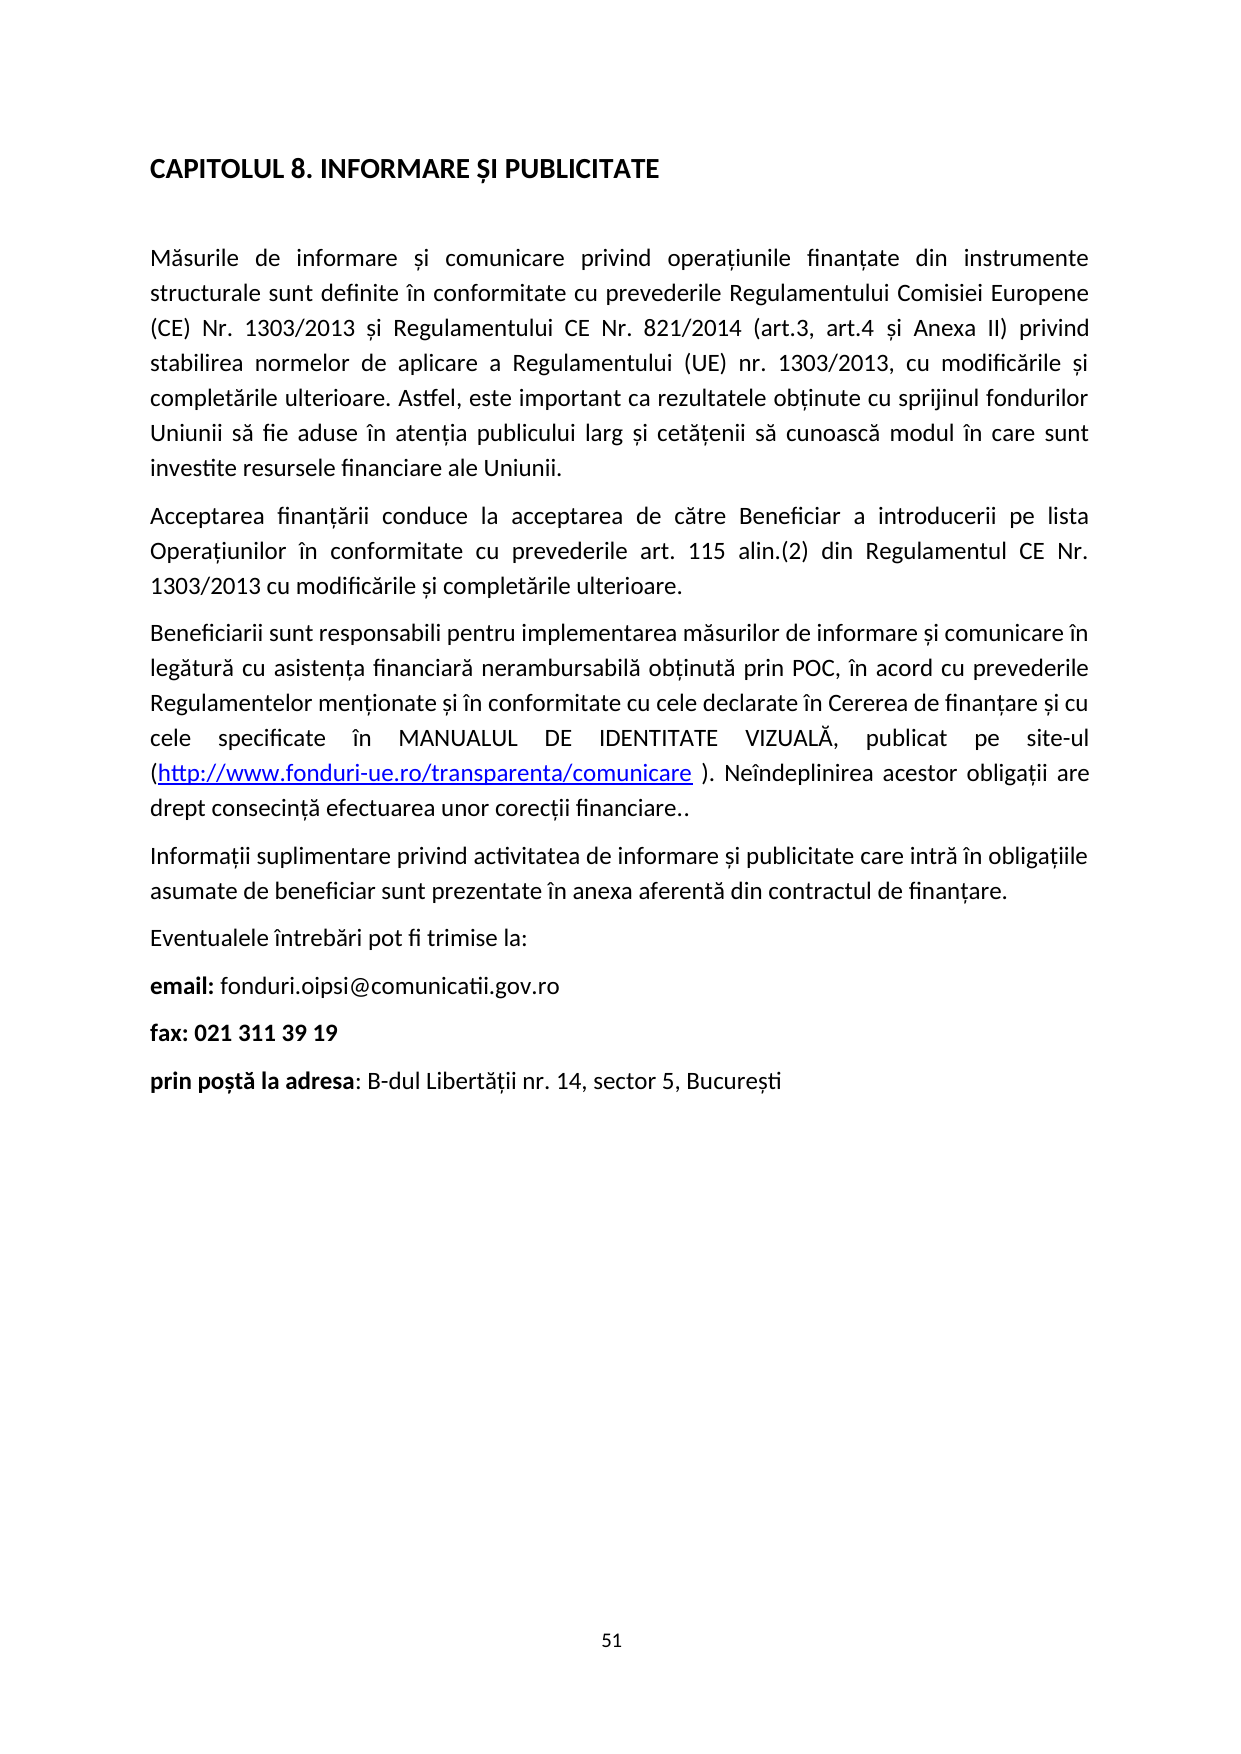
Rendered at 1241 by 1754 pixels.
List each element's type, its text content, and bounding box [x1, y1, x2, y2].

text Beneficiarii sunt responsabili pentru implementarea măsurilor de informare şi comunicare în legătură cu asistenţa financiară nerambursabilă obţinută prin POC, în acord cu prevederile Regulamentelor menţionate şi în conformitate cu cele declarate în Cererea de finanţare şi cu cele specificate în MANUALUL DE IDENTITATE VIZUALĂ, publicat pe site-ul (http://www.fonduri-ue.ro/transparenta/comunicare ). Neîndeplinirea acestor obligaţii are drept consecinţă efectuarea unor corecţii financiare.. [150, 617, 1090, 823]
text Eventualele întrebări pot fi trimise la: [150, 922, 1090, 953]
text prin poştă la adresa: B-dul Libertăţii nr. 14, sector 5, Bucureşti [150, 1065, 1090, 1095]
text Măsurile de informare şi comunicare privind operaţiunile finanţate din instrumente structurale sunt definite în conformitate cu prevederile Regulamentului Comisiei Europene (CE) Nr. 1303/2013 şi Regulamentului CE Nr. 821/2014 (art.3, art.4 și Anexa II) privind stabilirea normelor de aplicare a Regulamentului (UE) nr. 1303/2013, cu modificările şi completările ulterioare. Astfel, este important ca rezultatele obţinute cu sprijinul fondurilor Uniunii să fie aduse în atenția publicului larg și cetățenii să cunoască modul în care sunt investite resursele financiare ale Uniunii. [150, 242, 1090, 483]
text Informaţii suplimentare privind activitatea de informare şi publicitate care intră în obligaţiile asumate de beneficiar sunt prezentate în anexa aferentă din contractul de finanţare. [150, 840, 1090, 905]
text email: fonduri.oipsi@comunicatii.gov.ro [150, 970, 1090, 1000]
text CAPITOLUL 8. INFORMARE ȘI PUBLICITATE [150, 150, 1090, 186]
text fax: 021 311 39 19 [150, 1017, 1090, 1048]
text Acceptarea finanţării conduce la acceptarea de către Beneficiar a introducerii pe lista Operațiunilor în conformitate cu prevederile art. 115 alin.(2) din Regulamentul CE Nr. 1303/2013 cu modificările şi completările ulterioare. [150, 500, 1090, 600]
